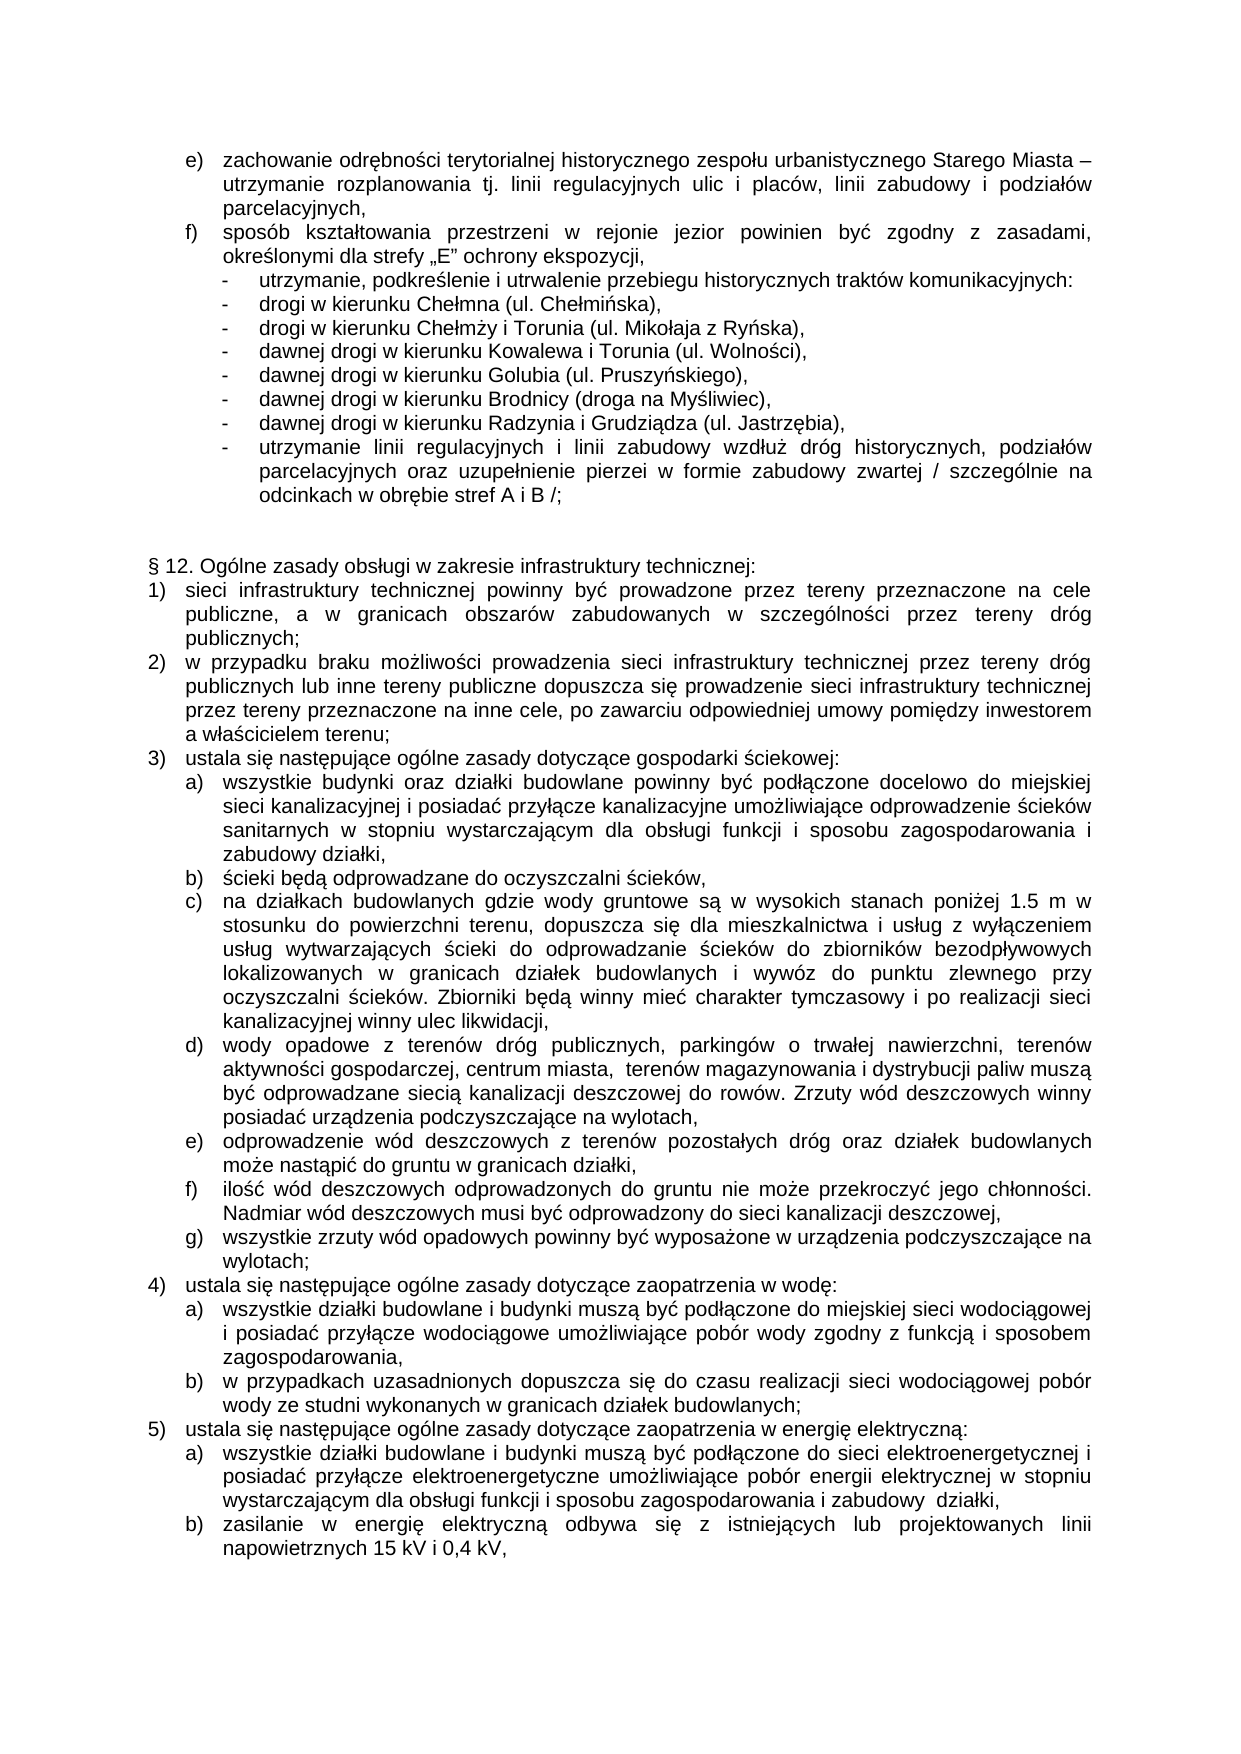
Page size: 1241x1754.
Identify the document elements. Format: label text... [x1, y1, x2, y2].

list utrzymanie linii regulacyjnych i linii zabudowy wzdłuż dróg historycznych, podziałów parcelacyjnych oraz uzupełnienie pierzei w formie zabudowy zwartej / szczególnie na odcinkach w obrębie stref A i B /; [221, 435, 1093, 507]
list ustala się następujące ogólne zasady dotyczące gospodarki ściekowej: [148, 746, 1093, 769]
list na działkach budowlanych gdzie wody gruntowe są w wysokich stanach poniżej w stosunku do powierzchni terenu, dopuszcza się dla mieszkalnictwa i usług z wyłączeniem usług wytwarzających ścieki do odprowadzanie ścieków do zbiorników bezodpływowych lokalizowanych w granicach działek budowlanych i wywóz do punktu zlewnego przy oczyszczalni ścieków. Zbiorniki będą winny mieć charakter tymczasowy i po realizacji sieci kanalizacyjnej winny ulec likwidacji, [185, 889, 1093, 1033]
list ilość wód deszczowych odprowadzonych do gruntu nie może przekroczyć jego chłonności. Nadmiar wód deszczowych musi być odprowadzony do sieci kanalizacji deszczowej, [185, 1177, 1093, 1225]
list dawnej drogi w kierunku Kowalewa i Torunia (ul. Wolności), [221, 339, 1093, 363]
list dawnej drogi w kierunku Radzynia i Grudziądza (ul. Jastrzębia), [221, 411, 1093, 435]
list ustala się następujące ogólne zasady dotyczące zaopatrzenia w energię elektryczną: [148, 1416, 1093, 1440]
list wszystkie działki budowlane i budynki muszą być podłączone do miejskiej sieci wodociągowej i posiadać przyłącze wodociągowe umożliwiające pobór wody zgodny z funkcją i sposobem zagospodarowania, [185, 1297, 1093, 1368]
list utrzymanie, podkreślenie i utrwalenie przebiegu historycznych traktów komunikacyjnych: [221, 267, 1093, 291]
list dawnej drogi w kierunku Brodnicy (droga na Myśliwiec), [221, 387, 1093, 411]
list wszystkie budynki oraz działki budowlane powinny być podłączone docelowo do miejskiej sieci kanalizacyjnej i posiadać przyłącze kanalizacyjne umożliwiające odprowadzenie ścieków sanitarnych w stopniu wystarczającym dla obsługi funkcji i sposobu zagospodarowania i zabudowy działki, [185, 769, 1093, 865]
list w przypadku braku możliwości prowadzenia sieci infrastruktury technicznej przez tereny dróg publicznych lub inne tereny publiczne dopuszcza się prowadzenie sieci infrastruktury technicznej przez tereny przeznaczone na inne cele, po zawarciu odpowiedniej umowy pomiędzy inwestorem a właścicielem terenu; [148, 650, 1093, 746]
list sieci infrastruktury technicznej powinny być prowadzone przez tereny przeznaczone na cele publiczne, a w granicach obszarów zabudowanych w szczególności przez tereny dróg publicznych; [148, 578, 1093, 650]
list sposób kształtowania przestrzeni w rejonie jezior powinien być zgodny z zasadami, określonymi dla strefy „E” ochrony ekspozycji, [185, 219, 1093, 267]
list ścieki będą odprowadzane do oczyszczalni ścieków, [185, 865, 1093, 889]
list wszystkie zrzuty wód opadowych powinny być wyposażone w urządzenia podczyszczające na wylotach; [185, 1225, 1093, 1273]
list drogi w kierunku Chełmna (ul. Chełmińska), [221, 291, 1093, 315]
list wody opadowe z terenów dróg publicznych, parkingów o trwałej nawierzchni, terenów aktywności gospodarczej, centrum miasta, terenów magazynowania i dystrybucji paliw muszą być odprowadzane siecią kanalizacji deszczowej do rowów. Zrzuty wód deszczowych winny posiadać urządzenia podczyszczające na wylotach, [185, 1033, 1093, 1129]
list zachowanie odrębności terytorialnej historycznego zespołu urbanistycznego Starego Miasta – utrzymanie rozplanowania tj. linii regulacyjnych ulic i placów, linii zabudowy i podziałów parcelacyjnych, [185, 148, 1093, 219]
list odprowadzenie wód deszczowych z terenów pozostałych dróg oraz działek budowlanych może nastąpić do gruntu w granicach działki, [185, 1129, 1093, 1177]
text § 12. Ogólne zasady obsługi w zakresie infrastruktury technicznej: [148, 554, 1093, 578]
list w przypadkach uzasadnionych dopuszcza się do czasu realizacji sieci wodociągowej pobór wody ze studni wykonanych w granicach działek budowlanych; [185, 1368, 1093, 1416]
list dawnej drogi w kierunku Golubia (ul. Pruszyńskiego), [221, 363, 1093, 387]
list ustala się następujące ogólne zasady dotyczące zaopatrzenia w wodę: [148, 1273, 1093, 1297]
list zasilanie w energię elektryczną odbywa się z istniejących lub projektowanych linii napowietrznych 15 kV i 0,4 kV, [185, 1512, 1093, 1560]
list drogi w kierunku Chełmży i Torunia (ul. Mikołaja z Ryńska), [221, 315, 1093, 339]
list wszystkie działki budowlane i budynki muszą być podłączone do sieci elektroenergetycznej i posiadać przyłącze elektroenergetyczne umożliwiające pobór energii elektrycznej w stopniu wystarczającym dla obsługi funkcji i sposobu zagospodarowania i zabudowy działki, [185, 1440, 1093, 1512]
